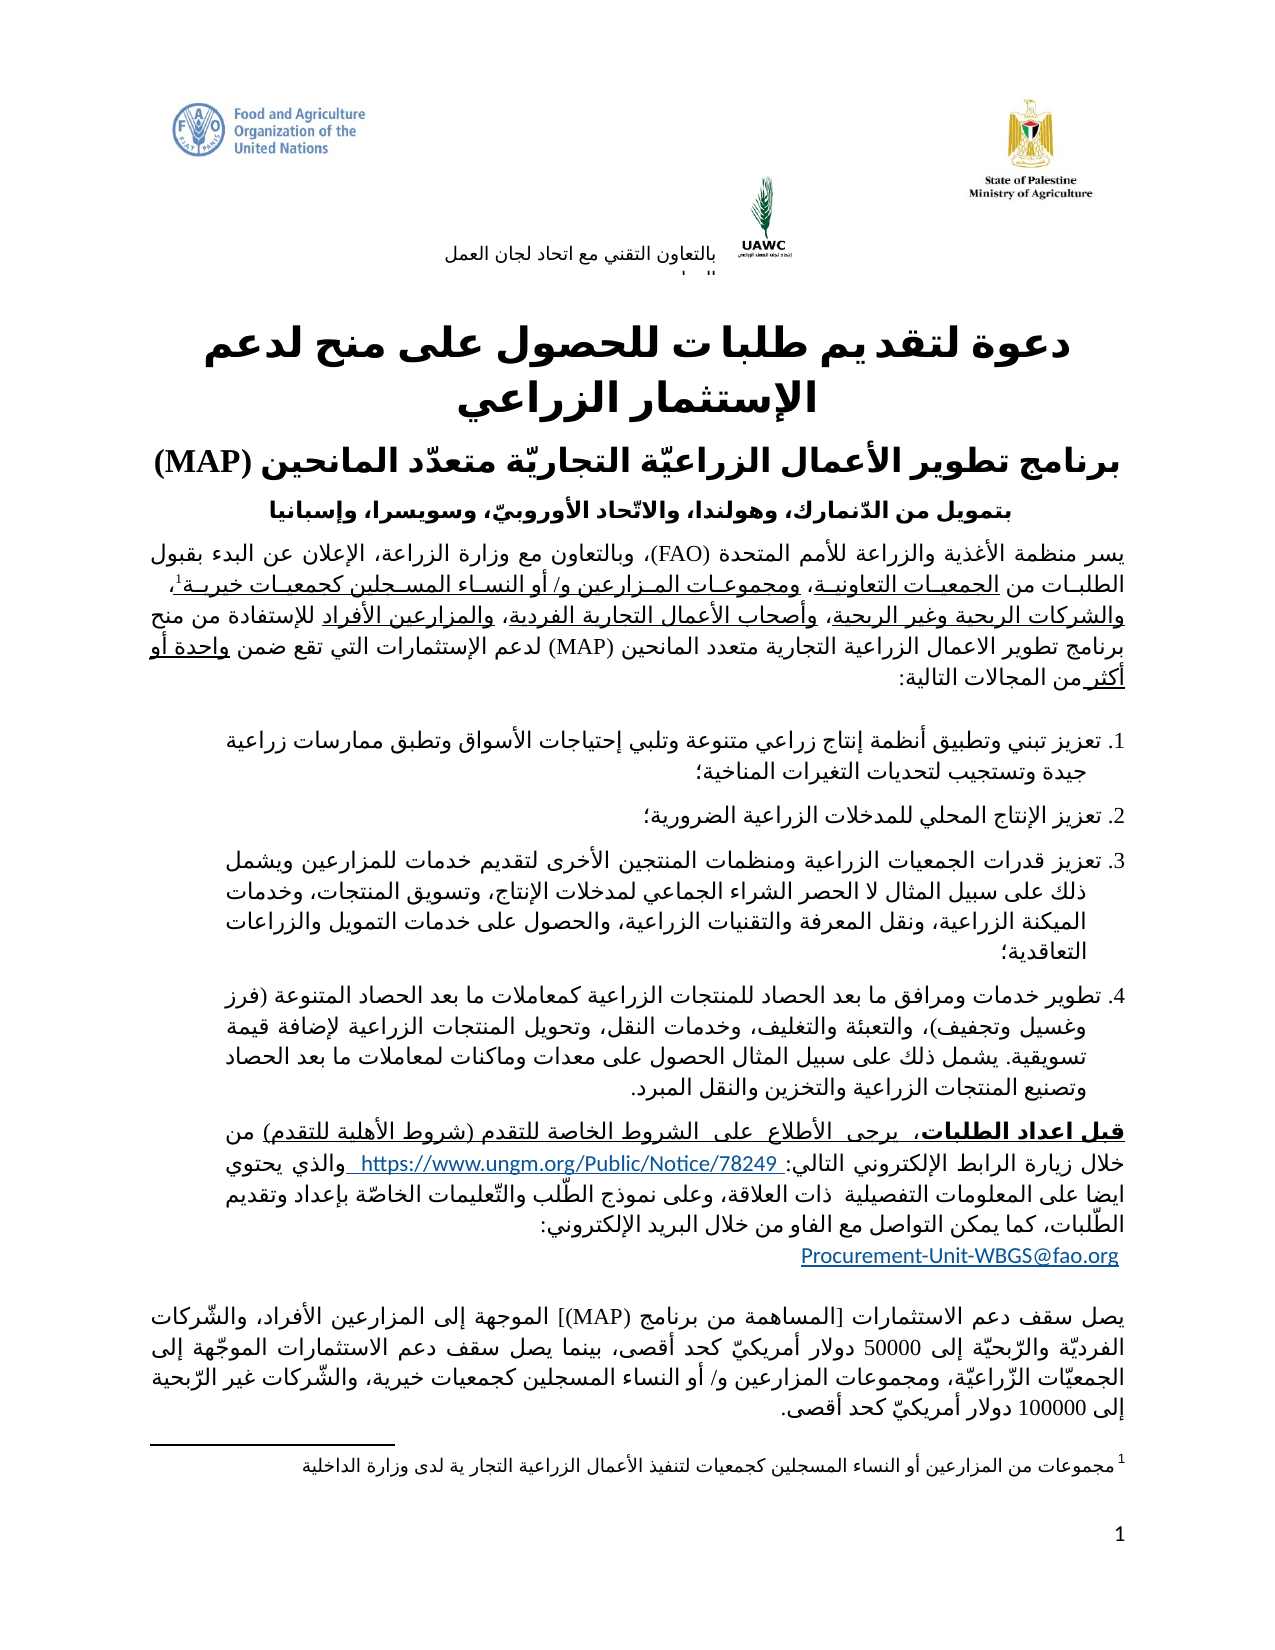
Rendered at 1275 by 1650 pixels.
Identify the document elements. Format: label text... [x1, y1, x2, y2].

text برنامج تطوير الأعمال الزراعيّة التجاريّة متعدّد المانحين (MAP) [150, 441, 1125, 479]
text قبل اعداد الطلبات، يرجى الأطلاع على الشروط الخاصة للتقدم (شروط الأهلية للتقدم) من خلال زيارة الرابط الإلكتروني التالي: https://www.ungm.org/Public/Notice/78249 والذي يحتوي ايضا على المعلومات التفصيلية ذات العلاقة، وعلى نموذج الطّلب والتّعليمات الخاصّة بإعداد وتقديم الطّلبات، كما يمكن التواصل مع الفاو من خلال البريد الإلكتروني: [225, 1118, 1125, 1237]
text دعوة لتقد يم طلبا ت للحصول على منح لدعم الإستثمار الزراعي [150, 318, 1125, 421]
picture [150, 83, 386, 179]
text 4. تطوير خدمات ومرافق ما بعد الحصاد للمنتجات الزراعية كمعاملات ما بعد الحصاد المتنوعة (فرز وغسيل وتجفيف)، والتعبئة والتغليف، وخدمات النقل، وتحويل المنتجات الزراعية لإضافة قيمة تسويقية. يشمل ذلك على سبيل المثال الحصول على معدات وماكنات لمعاملات ما بعد الحصاد وتصنيع المنتجات الزراعية والتخزين والنقل المبرد. [225, 981, 1125, 1101]
text يسر منظمة الأغذية والزراعة للأمم المتحدة (FAO)، وبالتعاون مع وزارة الزراعة، الإعلان عن البدء بقبول الطلبات من الجمعيات التعاونية، ومجموعات المزارعين و/ أو النساء المسجلين كجمعيات خيرية، والشركات الربحية وغير الربحية، وأصحاب الأعمال التجارية الفردية، والمزارعين الأفراد للإستفادة من منح برنامج تطوير الاعمال الزراعية التجارية متعدد المانحين (MAP) لدعم الإستثمارات التي تقع ضمن واحدة أو أكثر من المجالات التالية: [150, 540, 1125, 691]
text 3. تعزيز قدرات الجمعيات الزراعية ومنظمات المنتجين الأخرى لتقديم خدمات للمزارعين ويشمل ذلك على سبيل المثال لا الحصر الشراء الجماعي لمدخلات الإنتاج، وتسويق المنتجات، وخدمات الميكنة الزراعية، ونقل المعرفة والتقنيات الزراعية، والحصول على خدمات التمويل والزراعات التعاقدية؛ [225, 846, 1125, 964]
text Procurement-Unit-WBGS@fao.org [150, 1241, 1125, 1269]
text 1. تعزيز تبني وتطبيق أنظمة إنتاج زراعي متنوعة وتلبي إحتياجات الأسواق وتطبق ممارسات زراعية جيدة وتستجيب لتحديات التغيرات المناخية؛ [225, 727, 1125, 785]
text يصل سقف دعم الاستثمارات [المساهمة من برنامج (MAP)] الموجهة إلى المزارعين الأفراد، والشّركات الفرديّة والرّبحيّة إلى 50000 دولار أمريكيّ كحد أقصى، بينما يصل سقف دعم الاستثمارات الموجّهة إلى الجمعيّات الزّراعيّة، ومجموعات المزارعين و/ أو النساء المسجلين كجمعيات خيرية، والشّركات غير الرّبحية إلى 100000 دولار أمريكيّ كحد أقصى. [150, 1303, 1125, 1420]
text 2. تعزيز الإنتاج المحلي للمدخلات الزراعية الضرورية؛ [225, 801, 1125, 829]
text بتمويل من الدّنمارك، وهولندا، والاتّحاد الأوروبيّ، وسويسرا، وإسبانيا [150, 498, 1125, 524]
picture [942, 84, 1125, 212]
picture [716, 164, 815, 262]
